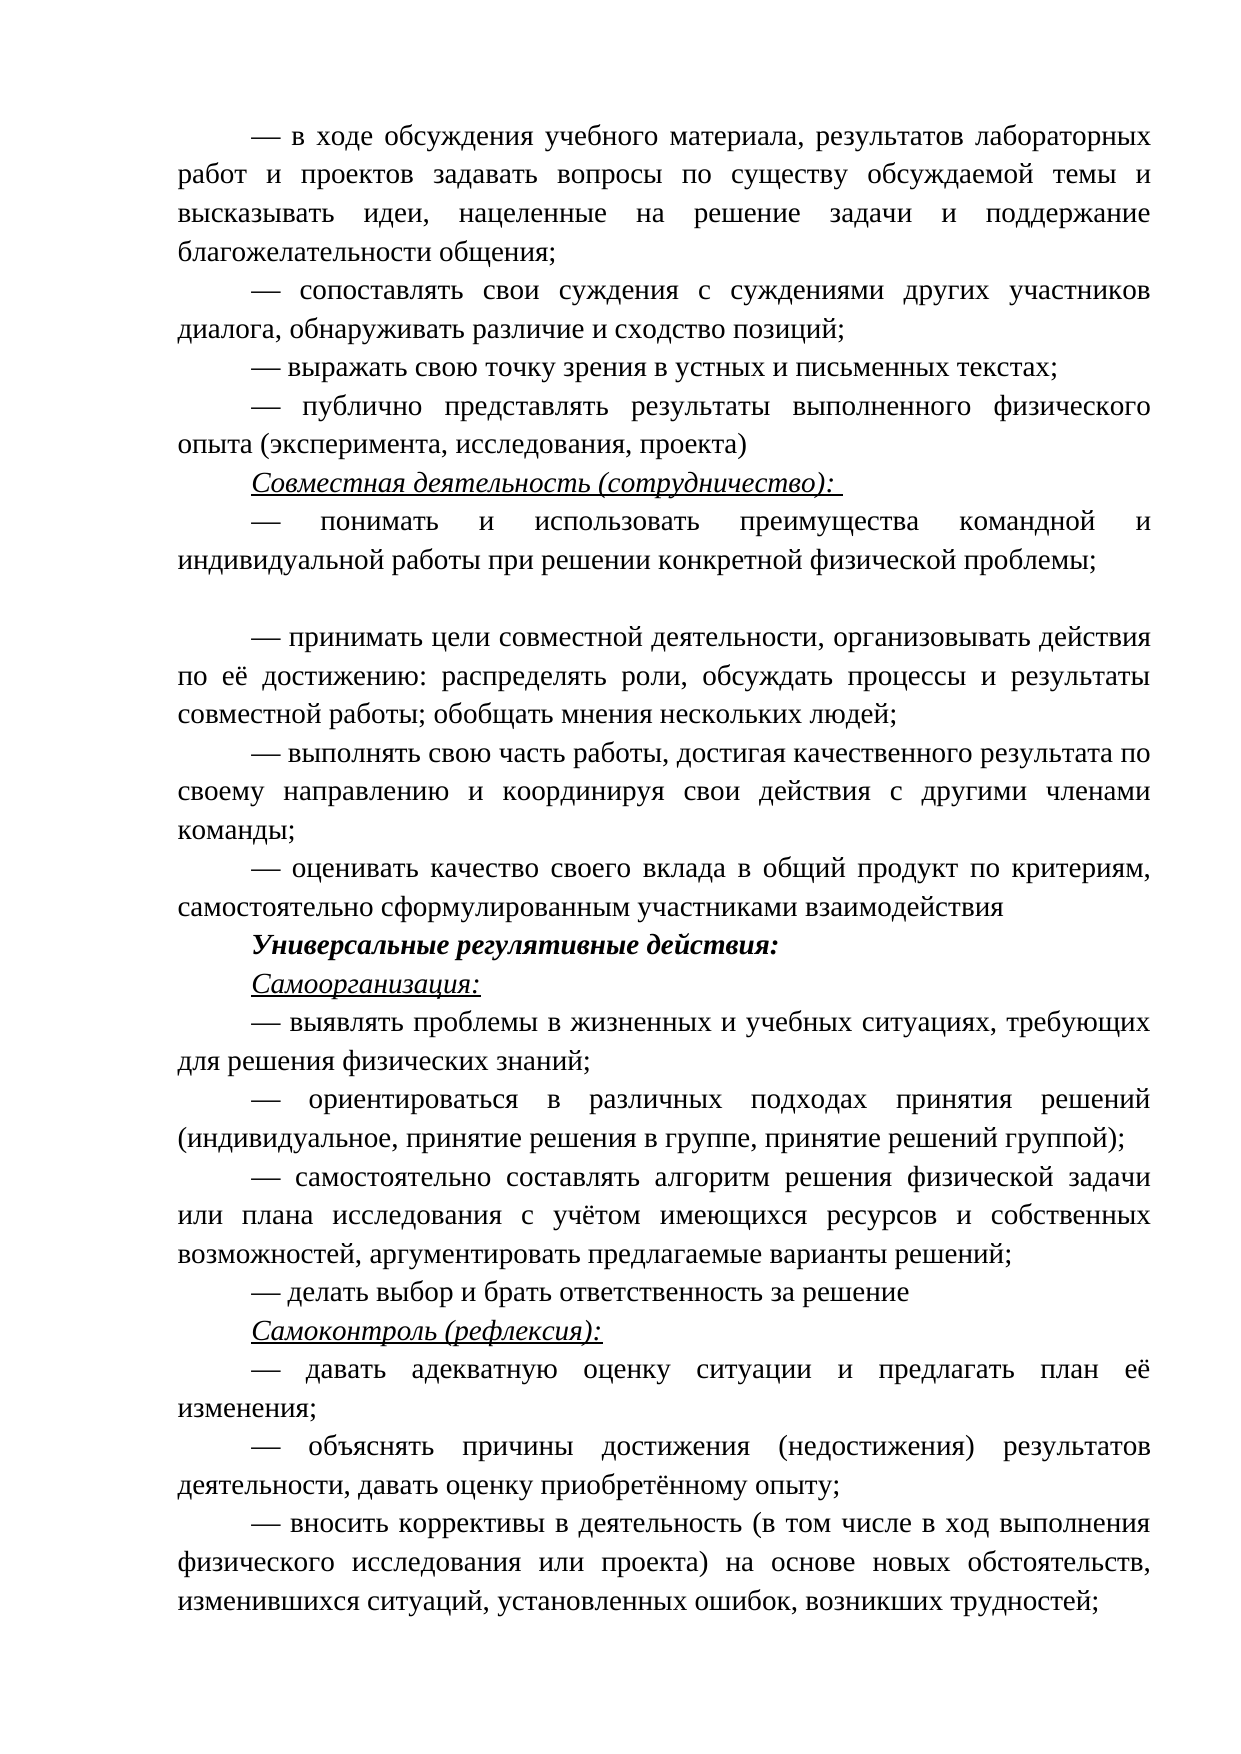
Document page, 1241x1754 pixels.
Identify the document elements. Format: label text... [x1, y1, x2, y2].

text — объяснять причины достижения (недостижения) результатов деятельности, давать оценку приобретённому опыту; [177, 1428, 1152, 1501]
text — выявлять проблемы в жизненных и учебных ситуациях, требующих для решения физических знаний; [177, 1004, 1152, 1077]
text — ориентироваться в различных подходах принятия решений (индивидуальное, принятие решения в группе, принятие решений группой); [177, 1082, 1152, 1154]
text — выражать свою точку зрения в устных и письменных текстах; [177, 349, 1152, 383]
text — давать адекватную оценку ситуации и предлагать план её изменения; [177, 1351, 1152, 1423]
text — вносить коррективы в деятельность (в том числе в ход выполнения физического исследования или проекта) на основе новых обстоятельств, изменившихся ситуаций, установленных ошибок, возникших трудностей; [177, 1506, 1152, 1616]
text Самоконтроль (рефлексия): [177, 1313, 1152, 1346]
text — принимать цели совместной деятельности, организовывать действия по её достижению: распределять роли, обсуждать процессы и результаты совместной работы; обобщать мнения нескольких людей; [177, 619, 1152, 730]
text — выполнять свою часть работы, достигая качественного результата по своему направлению и координируя свои действия с другими членами команды; [177, 735, 1152, 845]
text — оценивать качество своего вклада в общий продукт по критериям, самостоятельно сформулированным участниками взаимодействия [177, 850, 1152, 922]
text Совместная деятельность (сотрудничество): [177, 465, 1152, 498]
text — публично представлять результаты выполненного физического опыта (эксперимента, исследования, проекта) [177, 388, 1152, 460]
text Самоорганизация: [177, 966, 1152, 999]
text — в ходе обсуждения учебного материала, результатов лабораторных работ и проектов задавать вопросы по существу обсуждаемой темы и высказывать идеи, нацеленные на решение задачи и поддержание благожелательности общения; [177, 118, 1152, 267]
text — делать выбор и брать ответственность за решение [177, 1274, 1152, 1308]
text — сопоставлять свои суждения с суждениями других участников диалога, обнаруживать различие и сходство позиций; [177, 272, 1152, 344]
text — самостоятельно составлять алгоритм решения физической задачи или плана исследования с учётом имеющихся ресурсов и собственных возможностей, аргументировать предлагаемые варианты решений; [177, 1159, 1152, 1269]
text — понимать и использовать преимущества командной и индивидуальной работы при решении конкретной физической проблемы; [177, 503, 1152, 576]
text Универсальные регулятивные действия: [177, 927, 1152, 961]
